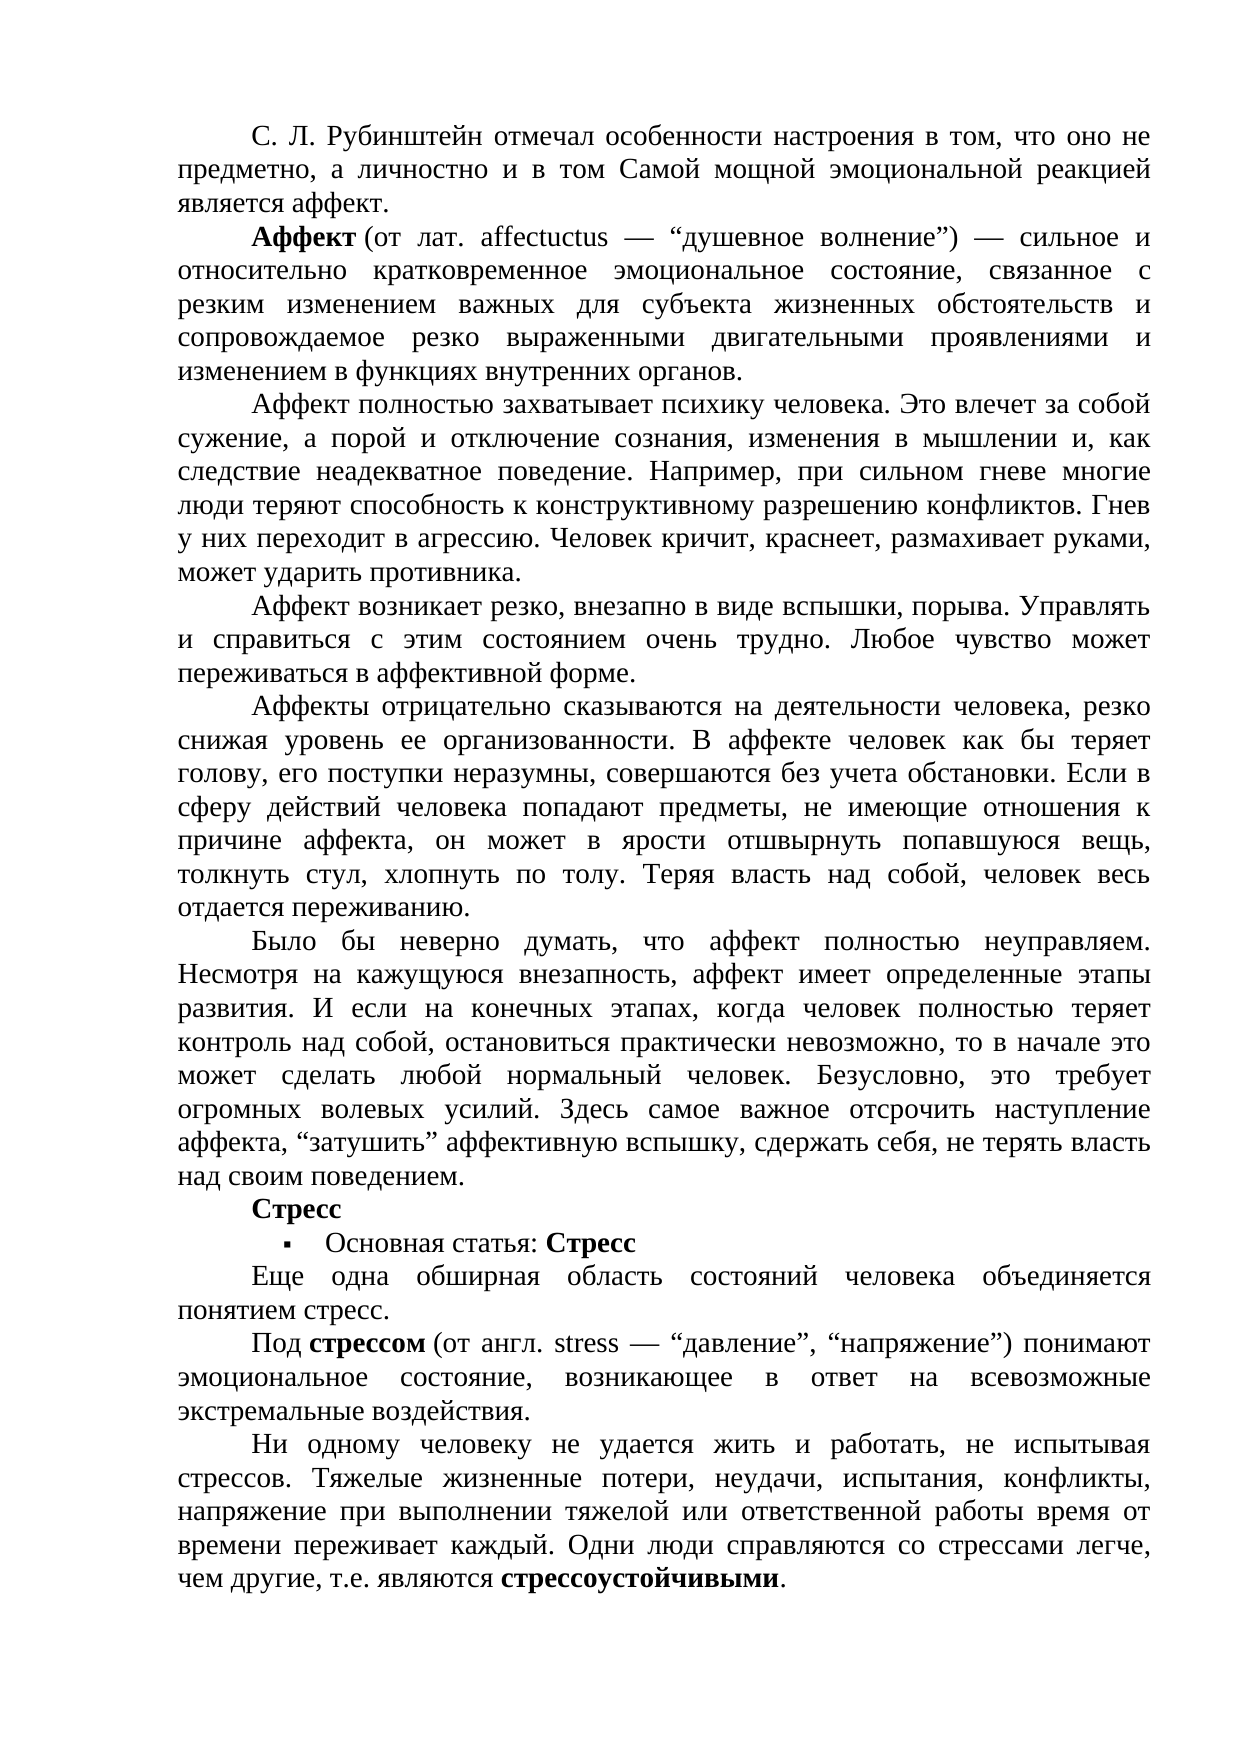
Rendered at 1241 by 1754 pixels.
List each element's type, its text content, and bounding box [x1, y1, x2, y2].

list Основная статья: Cтресс [208, 1225, 1152, 1258]
text Стресс [177, 1191, 1152, 1225]
text С. Л. Рубинштейн отмечал особенности настроения в том, что оно не предметно, а личностно и в том Самой мощной эмоциональной реакцией является аффект. [177, 118, 1152, 219]
text Ни одному человеку не удается жить и работать, не испытывая стрессов. Тяжелые жизненные потери, неудачи, испытания, конфликты, напряжение при выполнении тяжелой или ответственной работы время от времени переживает каждый. Одни люди справляются со стрессами легче, чем другие, т.е. являются стрессоустойчивыми. [177, 1426, 1152, 1594]
text Аффект полностью захватывает психику человека. Это влечет за собой сужение, а порой и отключение сознания, изменения в мышлении и, как следствие неадекватное поведение. Например, при сильном гневе многие люди теряют способность к конструктивному разрешению конфликтов. Гнев у них переходит в агрессию. Человек кричит, краснеет, размахивает руками, может ударить противника. [177, 386, 1152, 588]
text Аффект (от лат. affectuctus — “душевное волнение”) — сильное и относительно кратковременное эмоциональное состояние, связанное с резким изменением важных для субъекта жизненных обстоятельств и сопровождаемое резко выраженными двигательными проявлениями и изменением в функциях внутренних органов. [177, 219, 1152, 386]
text Еще одна обширная область состояний человека объединяется понятием стресс. [177, 1258, 1152, 1326]
text Аффект возникает резко, внезапно в виде вспышки, порыва. Управлять и справиться с этим состоянием очень трудно. Любое чувство может переживаться в аффективной форме. [177, 588, 1152, 688]
text Под стрессом (от англ. stress — “давление”, “напряжение”) понимают эмоциональное состояние, возникающее в ответ на всевозможные экстремальные воздействия. [177, 1326, 1152, 1426]
text Аффекты отрицательно сказываются на деятельности человека, резко снижая уровень ее организованности. В аффекте человек как бы теряет голову, его поступки неразумны, совершаются без учета обстановки. Если в сферу действий человека попадают предметы, не имеющие отношения к причине аффекта, он может в ярости отшвырнуть попавшуюся вещь, толкнуть стул, хлопнуть по толу. Теряя власть над собой, человек весь отдается переживанию. [177, 688, 1152, 923]
text Было бы неверно думать, что аффект полностью неуправляем. Несмотря на кажущуюся внезапность, аффект имеет определенные этапы развития. И если на конечных этапах, когда человек полностью теряет контроль над собой, остановиться практически невозможно, то в начале это может сделать любой нормальный человек. Безусловно, это требует огромных волевых усилий. Здесь самое важное отсрочить наступление аффекта, “затушить” аффективную вспышку, сдержать себя, не терять власть над своим поведением. [177, 923, 1152, 1191]
